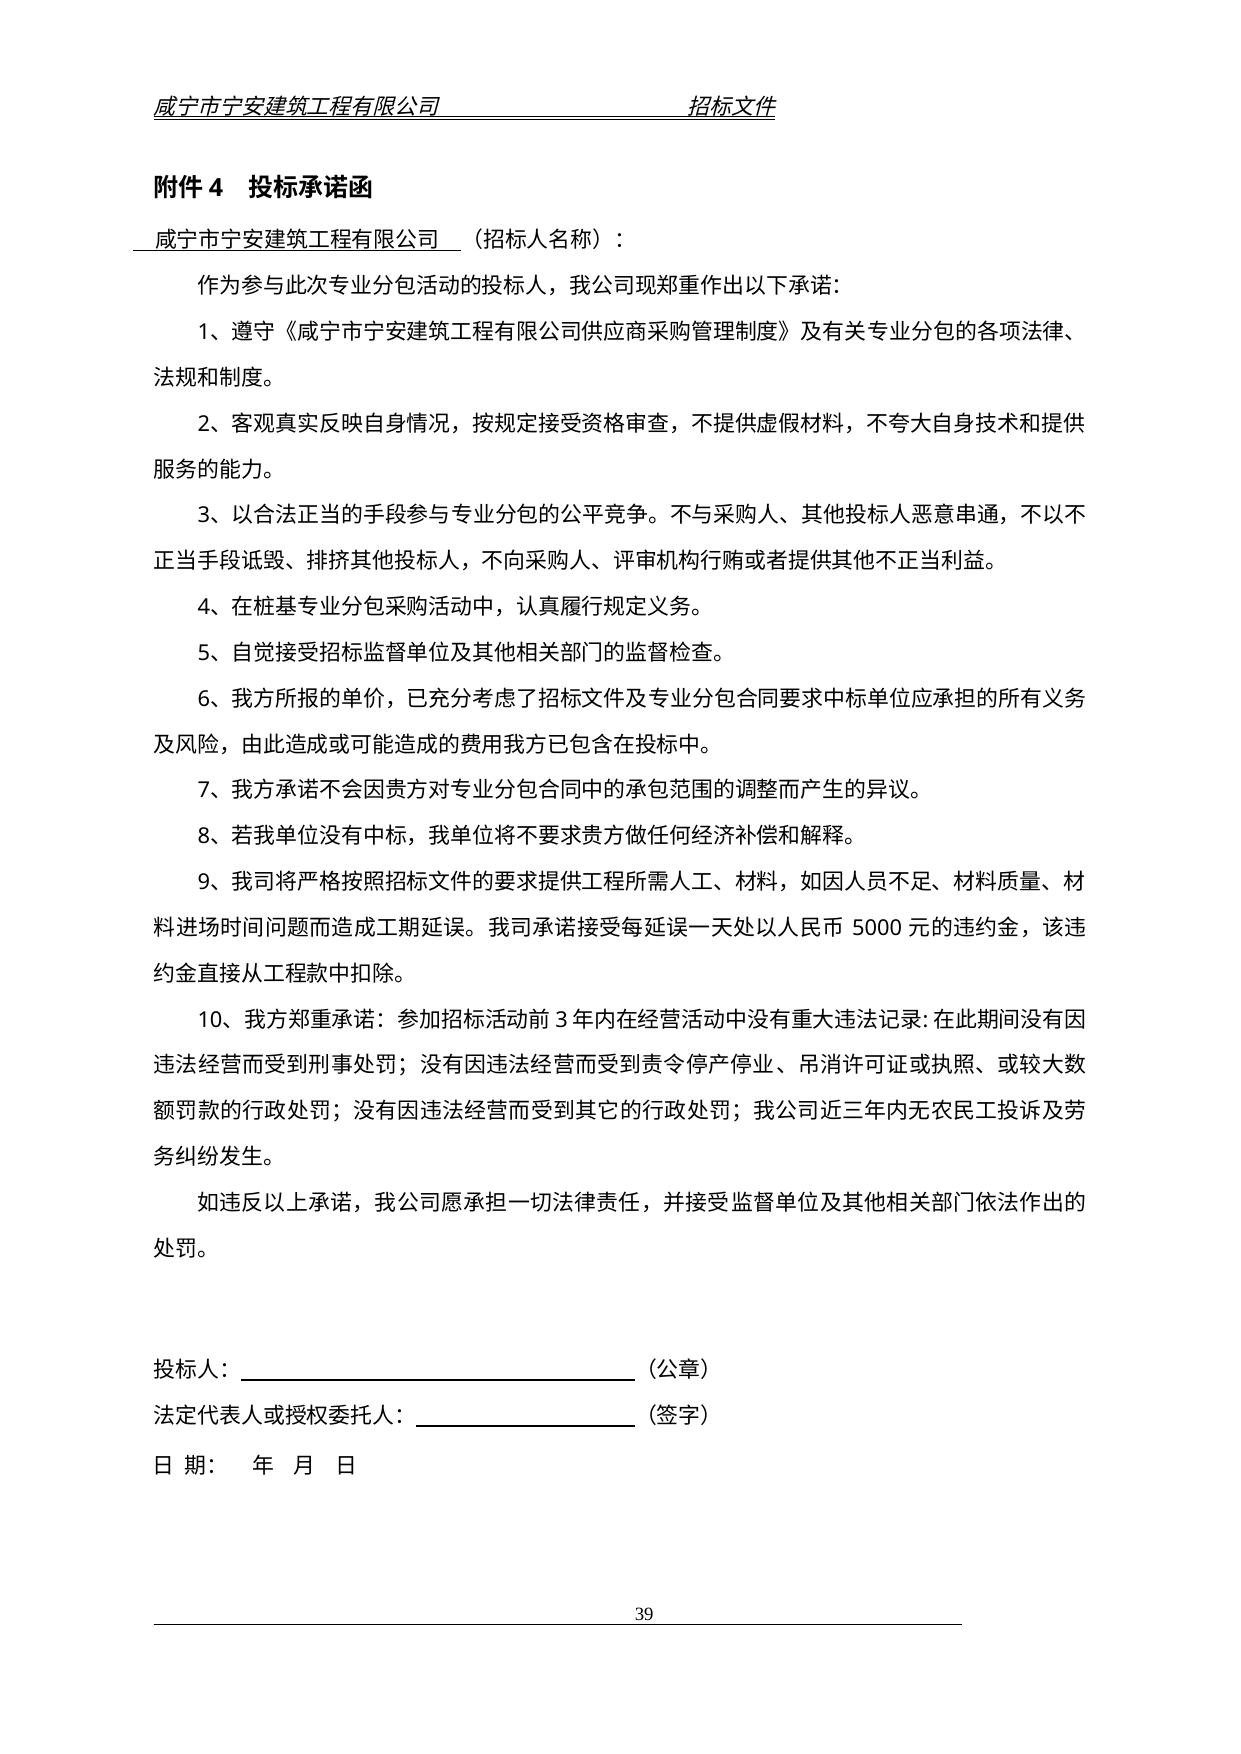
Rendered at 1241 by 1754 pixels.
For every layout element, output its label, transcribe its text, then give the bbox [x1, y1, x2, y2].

text 1、遵守《咸宁市宁安建筑工程有限公司供应商采购管理制度》及有关专业分包的各项法律、法规和制度。 [153, 300, 1087, 392]
text 法定代表人或授权委托人： （签字） [153, 1384, 1087, 1430]
text 投标人： （公章） [153, 1338, 1087, 1384]
text 日 期： 年 月 日 [114, 1430, 1087, 1484]
text 2、客观真实反映自身情况，按规定接受资格审查，不提供虚假材料，不夸大自身技术和提供服务的能力。 [153, 392, 1087, 483]
text 咸宁市宁安建筑工程有限公司 （招标人名称）： [133, 208, 1087, 254]
text 6、我方所报的单价，已充分考虑了招标文件及专业分包合同要求中标单位应承担的所有义务及风险，由此造成或可能造成的费用我方已包含在投标中。 [153, 667, 1087, 758]
text 附件4 投标承诺函 [153, 150, 1087, 208]
text 7、我方承诺不会因贵方对专业分包合同中的承包范围的调整而产生的异议。 [153, 758, 1087, 804]
text 8、若我单位没有中标，我单位将不要求贵方做任何经济补偿和解释。 [153, 804, 1087, 850]
text 4、在桩基专业分包采购活动中，认真履行规定义务。 [153, 575, 1087, 621]
text 作为参与此次专业分包活动的投标人，我公司现郑重作出以下承诺： [153, 254, 1087, 300]
text 10、我方郑重承诺：参加招标活动前3年内在经营活动中没有重大违法记录: 在此期间没有因违法经营而受到刑事处罚；没有因违法经营而受到责令停产停业、吊消许可证或执照、或较大数额罚款的行政处罚；没有因违法经营而受到其它的行政处罚；我公司近三年内无农民工投诉及劳务纠纷发生。 [153, 987, 1087, 1171]
text 5、自觉接受招标监督单位及其他相关部门的监督检查。 [153, 621, 1087, 667]
text 如违反以上承诺，我公司愿承担一切法律责任，并接受监督单位及其他相关部门依法作出的处罚。 [153, 1171, 1087, 1262]
text 3、以合法正当的手段参与专业分包的公平竞争。不与采购人、其他投标人恶意串通，不以不正当手段诋毁、排挤其他投标人，不向采购人、评审机构行贿或者提供其他不正当利益。 [153, 483, 1087, 575]
text 9、我司将严格按照招标文件的要求提供工程所需人工、材料，如因人员不足、材料质量、材料进场时间问题而造成工期延误。我司承诺接受每延误一天处以人民币 5000 元的违约金，该违约金直接从工程款中扣除。 [153, 850, 1087, 987]
